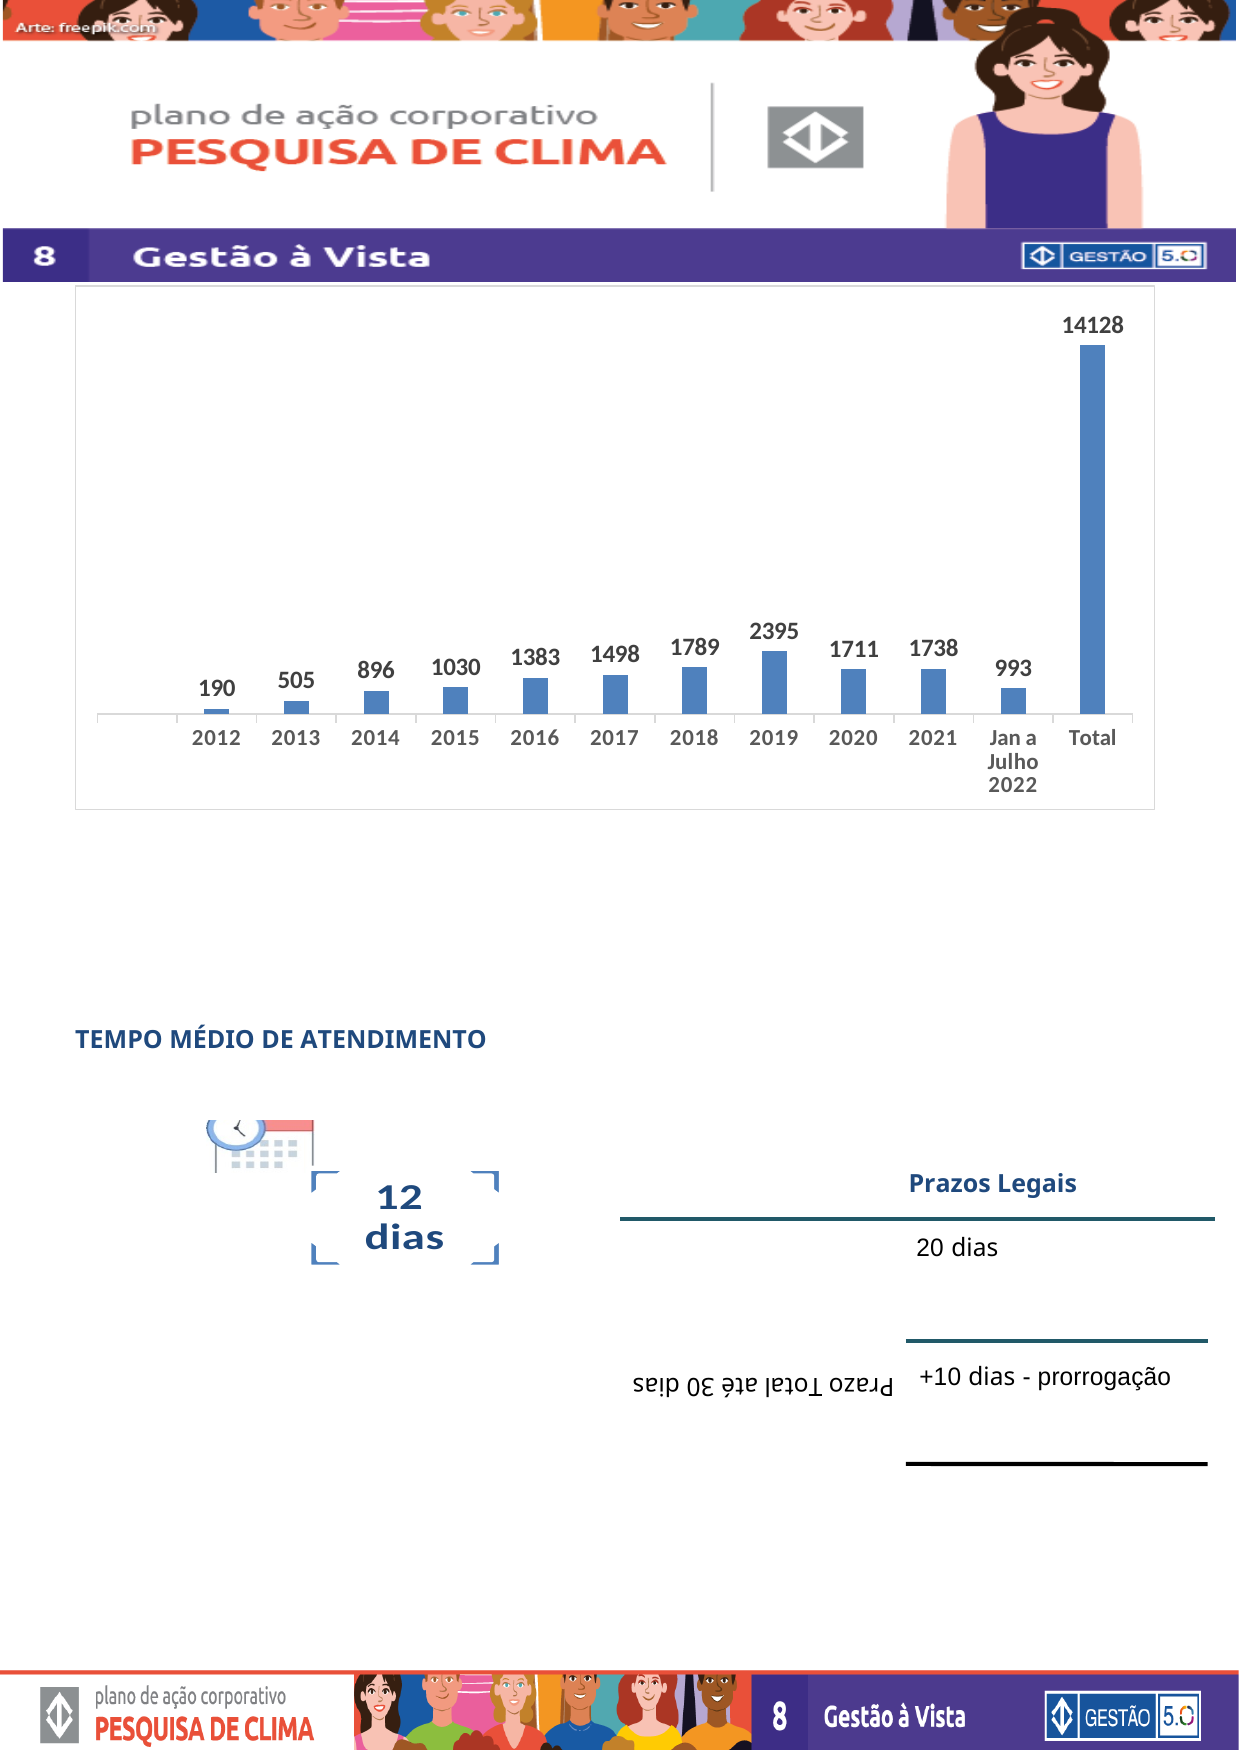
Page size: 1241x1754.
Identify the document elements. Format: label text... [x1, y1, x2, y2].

picture [0, 1670, 1239, 1750]
text Prazos Legais [370, 1165, 496, 1199]
text TEMPO MÉDIO DE ATENDIMENTO [75, 1022, 1165, 1056]
picture [206, 1120, 315, 1173]
text Prazos Legais [503, 1165, 1165, 1199]
picture [1, 0, 1236, 282]
